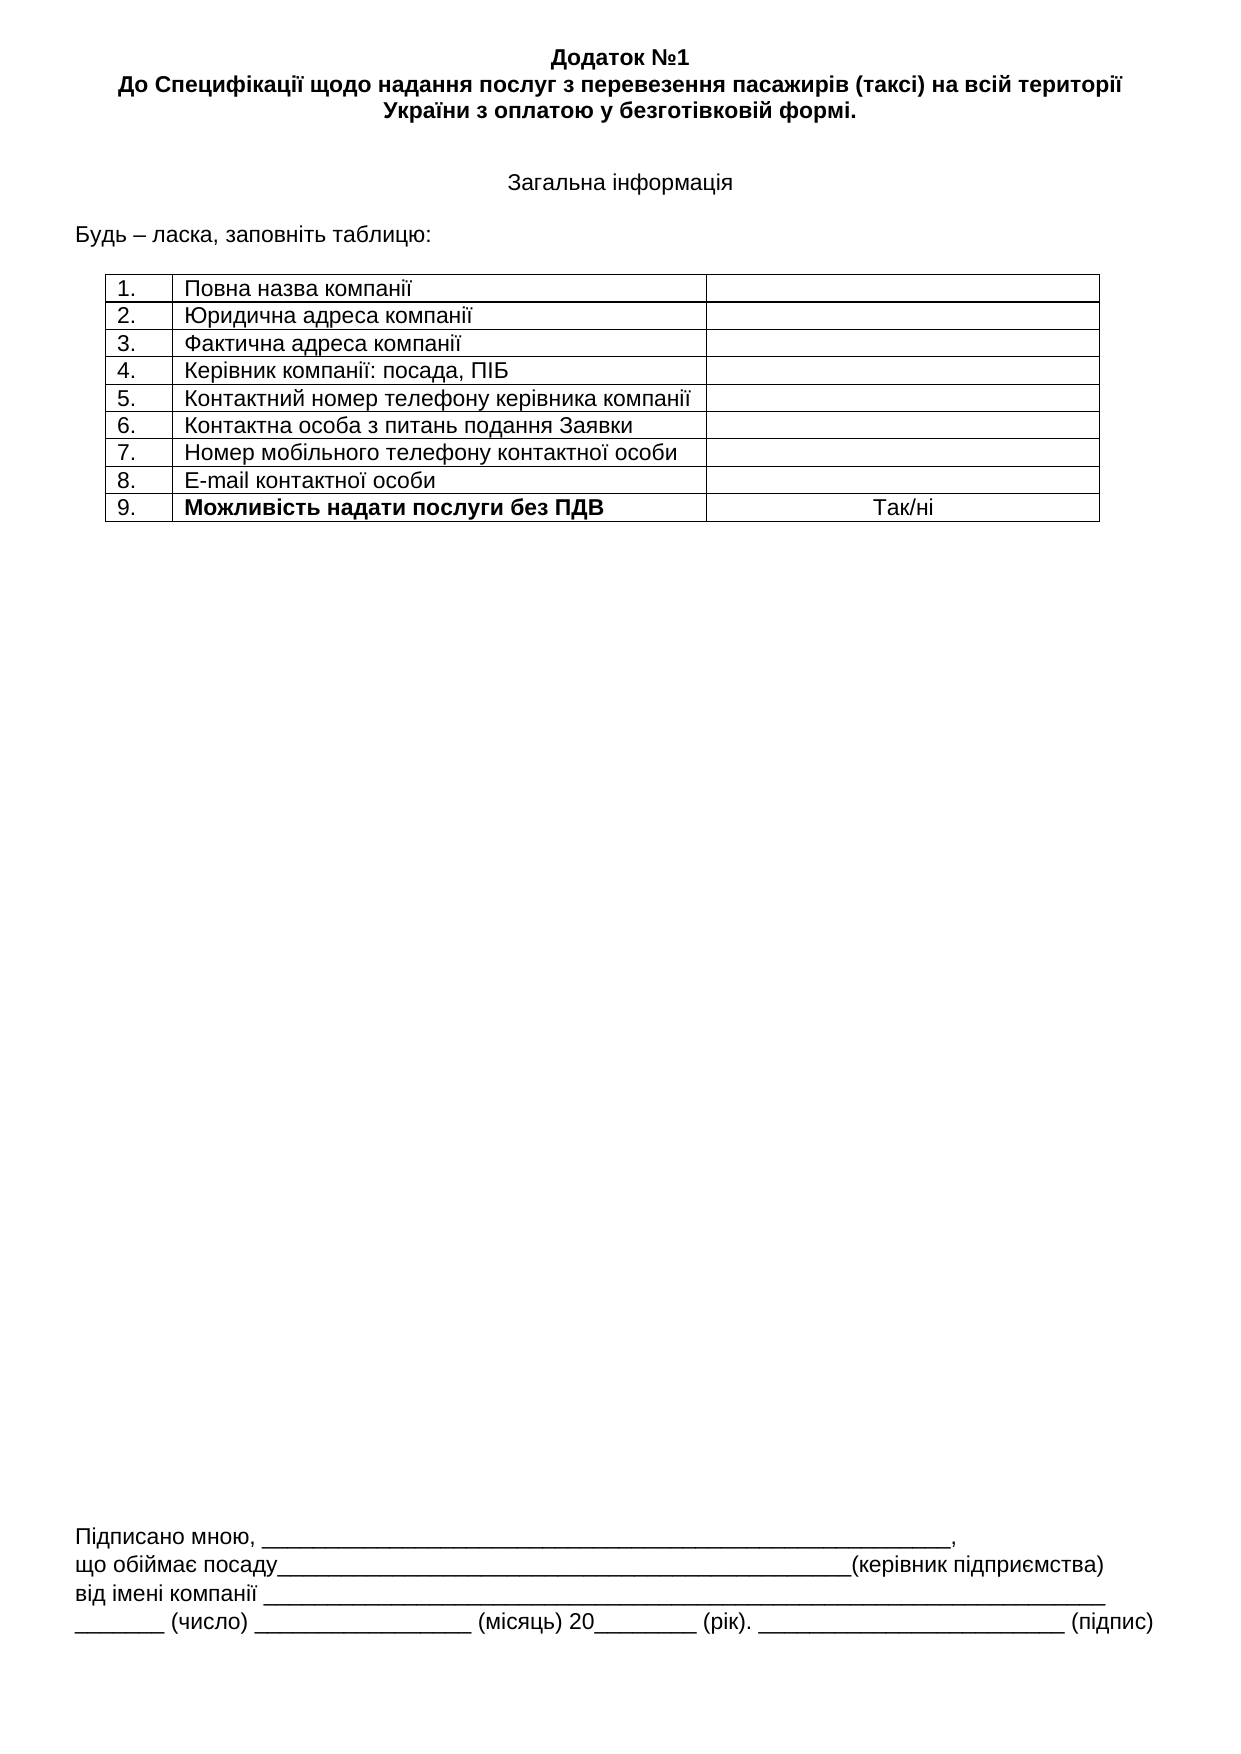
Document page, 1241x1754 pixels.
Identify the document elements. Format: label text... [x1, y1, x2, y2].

table_cell 8. [106, 467, 172, 493]
table_header Повна назва компанії [173, 275, 706, 301]
table_cell E-mail контактної особи [173, 467, 706, 493]
text Додаток №1 [75, 44, 1165, 71]
table_cell 7. [106, 439, 172, 466]
table_cell [707, 357, 1099, 383]
table_cell Керівник компанії: посада, ПІБ [173, 357, 706, 383]
table_cell Можливість надати послуги без ПДВ [173, 494, 706, 521]
table_cell Фактична адреса компанії [173, 330, 706, 356]
table_cell Контактний номер телефону керівника компанії [173, 385, 706, 411]
text До Специфікації щодо надання послуг з перевезення пасажирів (таксі) на всій території України з оплатою у безготівковій формі. [75, 71, 1165, 123]
text Загальна інформація [75, 168, 1165, 195]
table_cell 4. [106, 357, 172, 383]
table_cell [707, 303, 1099, 329]
table_cell 2. [106, 303, 172, 329]
table_cell Юридична адреса компанії [173, 303, 706, 329]
table_cell [707, 439, 1099, 466]
table_cell [707, 412, 1099, 438]
table_cell 5. [106, 385, 172, 411]
text Будь – ласка, заповніть таблицю: [75, 221, 1165, 248]
table_cell Номер мобільного телефону контактної особи [173, 439, 706, 466]
table_header 1. [106, 275, 172, 301]
table_cell 3. [106, 330, 172, 356]
table_cell [707, 385, 1099, 411]
table_cell [707, 330, 1099, 356]
text Підписано мною, ______________________________________________________, [75, 1523, 1165, 1549]
table_header [707, 275, 1099, 301]
table_cell [707, 467, 1099, 493]
table_cell Так/ні [707, 494, 1099, 521]
table_cell 6. [106, 412, 172, 438]
text що обіймає посаду_____________________________________________(керівник підприємства) [75, 1551, 1165, 1578]
text _______ (число) _________________ (місяць) 20________ (рік). ________________________ (підпис) [75, 1608, 1165, 1635]
table_cell Контактна особа з питань подання Заявки [173, 412, 706, 438]
text від імені компанії __________________________________________________________________ [75, 1580, 1165, 1606]
table_cell 9. [106, 494, 172, 521]
